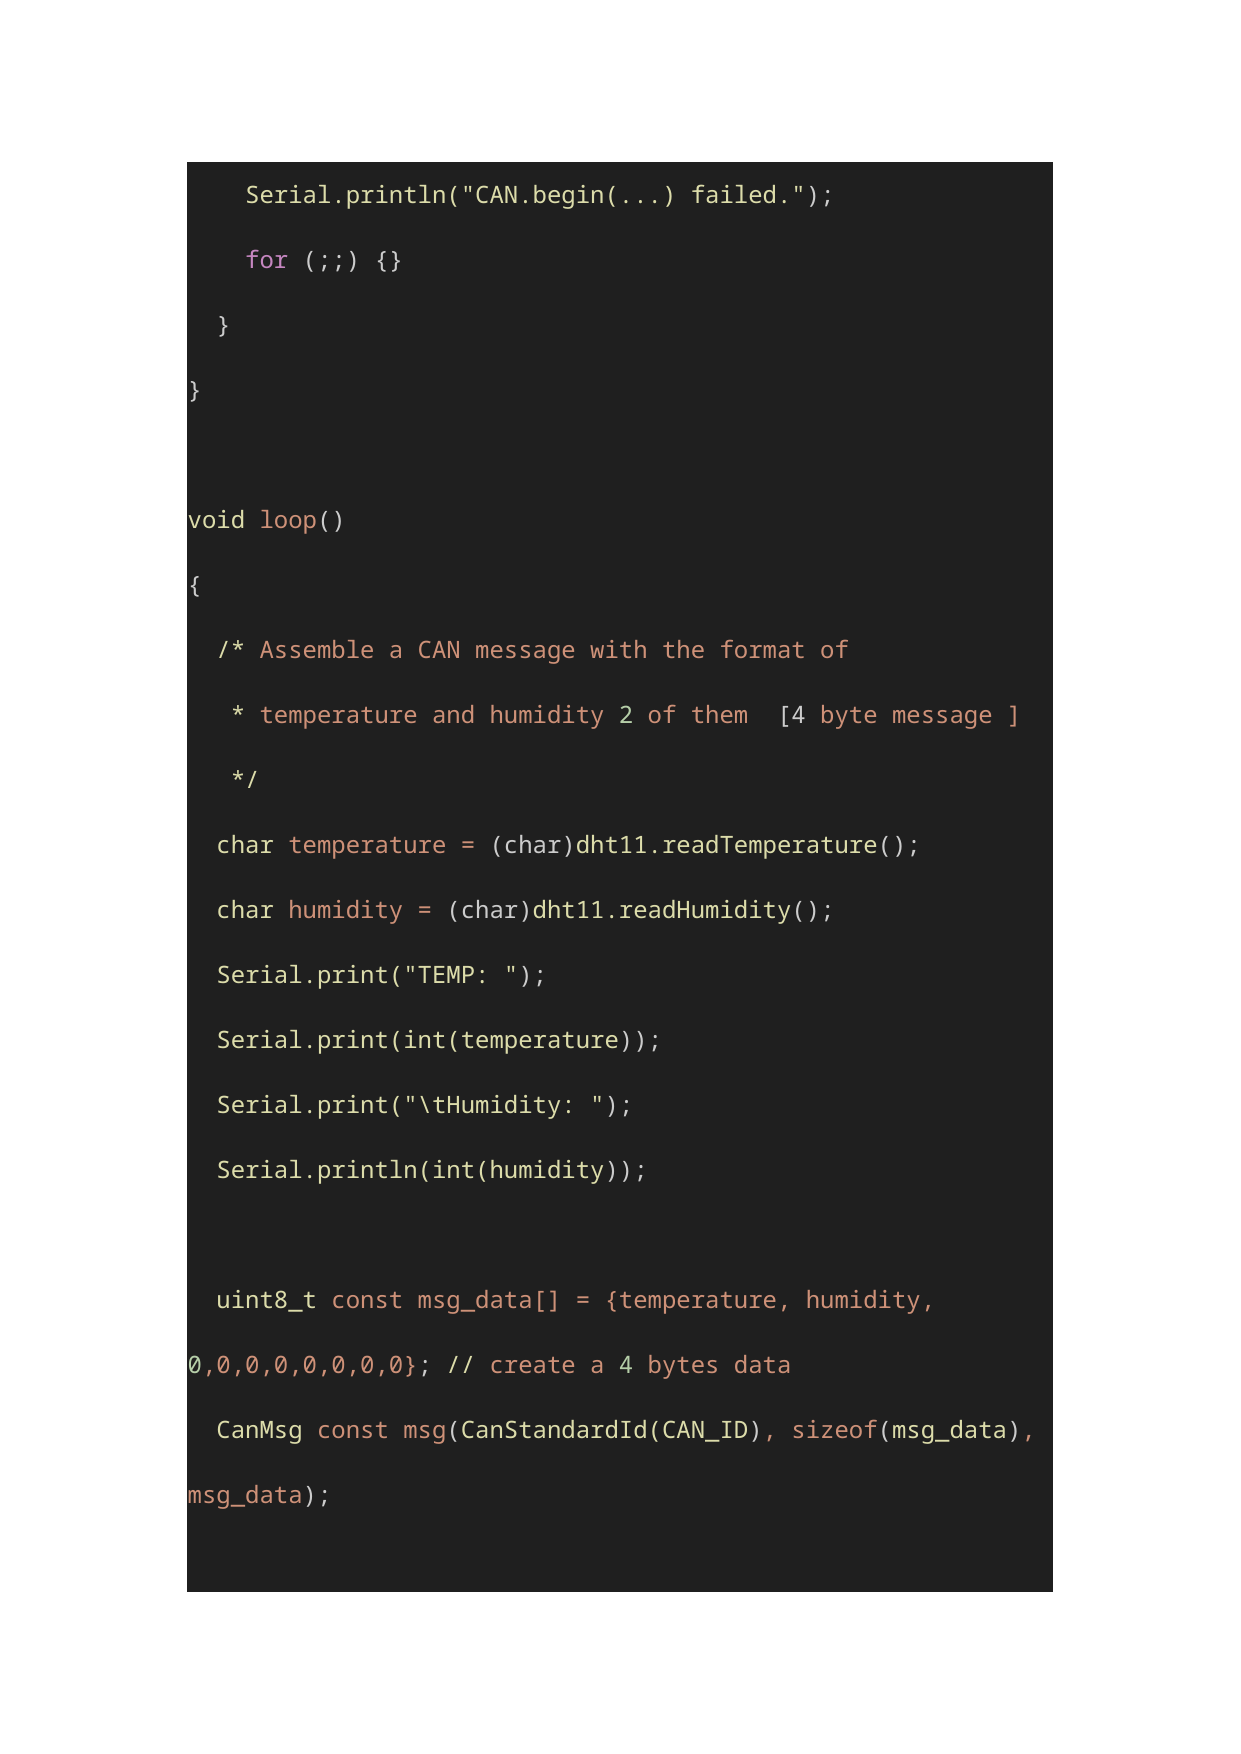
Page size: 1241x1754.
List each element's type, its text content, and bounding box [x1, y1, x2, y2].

text char temperature = (char)dht11.readTemperature(); [187, 812, 1053, 877]
text Serial.print("TEMP: "); [187, 942, 1053, 1007]
text void loop() [187, 487, 1053, 552]
text { [187, 552, 1053, 617]
text Serial.print(int(temperature)); [187, 1007, 1053, 1072]
text for (;;) {} [187, 227, 1053, 292]
text Serial.print("\tHumidity: "); [187, 1072, 1053, 1137]
text } [187, 357, 1053, 422]
text char humidity = (char)dht11.readHumidity(); [187, 877, 1053, 942]
text CanMsg const msg(CanStandardId(CAN_ID), sizeof(msg_data), msg_data); [187, 1397, 1053, 1527]
text Serial.println("CAN.begin(...) failed."); [187, 162, 1053, 227]
text * temperature and humidity 2 of them [4 byte message ] [187, 682, 1053, 747]
text } [187, 292, 1053, 357]
text */ [187, 747, 1053, 812]
text uint8_t const msg_data[] = {temperature, humidity, 0,0,0,0,0,0,0,0}; // create a 4 bytes data [187, 1267, 1053, 1397]
text Serial.println(int(humidity)); [187, 1137, 1053, 1202]
text /* Assemble a CAN message with the format of [187, 617, 1053, 682]
